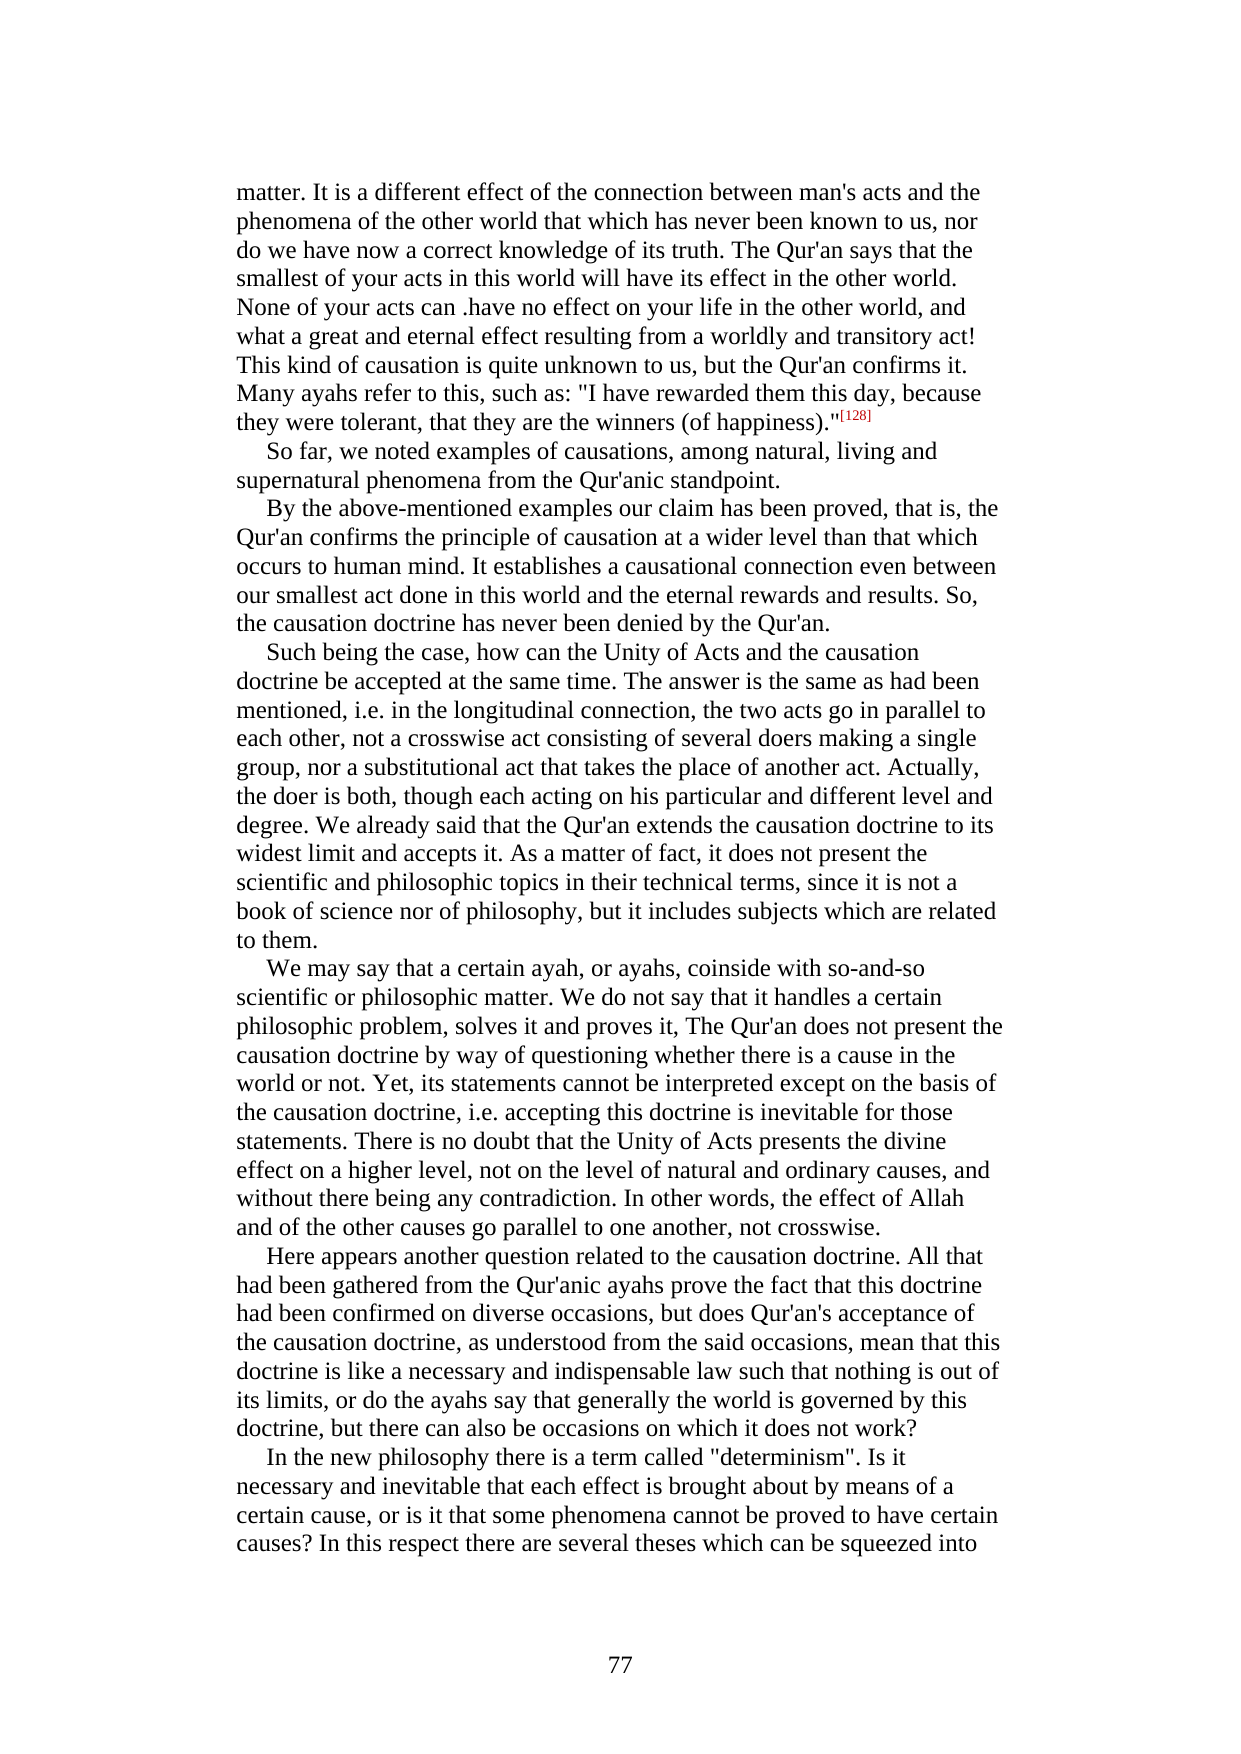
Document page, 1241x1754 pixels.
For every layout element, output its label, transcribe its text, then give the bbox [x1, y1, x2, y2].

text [236, 177, 1004, 436]
text We may say that a certain ayah, or ayahs, coinside with so-and-so scientific or philosophic matter. We do not say that it handles a certain philosophic problem, solves it and proves it, The Qur'an does not present the causation doctrine by way of questioning whether there is a cause in the world or not. Yet, its statements cannot be interpreted except on the basis of the causation doctrine, i.e. accepting this doctrine is inevitable for those statements. There is no doubt that the Unity of Acts presents the divine effect on a higher level, not on the level of natural and ordinary causes, and without there being any contradiction. In other words, the effect of Allah and of the other causes go parallel to one another, not crosswise. [236, 953, 1004, 1241]
text So far, we noted examples of causations, among natural, living and supernatural phenomena from the Qur'anic standpoint. [236, 436, 1004, 493]
text Here appears another question related to the causation doctrine. All that had been gathered from the Qur'anic ayahs prove the fact that this doctrine had been confirmed on diverse occasions, but does Qur'an's acceptance of the causation doctrine, as understood from the said occasions, mean that this doctrine is like a necessary and indispensable law such that nothing is out of its limits, or do the ayahs say that generally the world is governed by this doctrine, but there can also be occasions on which it does not work? [236, 1241, 1004, 1442]
text Such being the case, how can the Unity of Acts and the causation doctrine be accepted at the same time. The answer is the same as had been mentioned, i.e. in the longitudinal connection, the two acts go in parallel to each other, not a crosswise act consisting of several doers making a single group, nor a substitutional act that takes the place of another act. Actually, the doer is both, though each acting on his particular and different level and degree. We already said that the Qur'an extends the causation doctrine to its widest limit and accepts it. As a matter of fact, it does not present the scientific and philosophic topics in their technical terms, since it is not a book of science nor of philosophy, but it includes subjects which are related to them. [236, 637, 1004, 953]
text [236, 1442, 1004, 1557]
text By the above-mentioned examples our claim has been proved, that is, the Qur'an confirms the principle of causation at a wider level than that which occurs to human mind. It establishes a causational connection even between our smallest act done in this world and the eternal rewards and results. So, the causation doctrine has never been denied by the Qur'an. [236, 493, 1004, 637]
